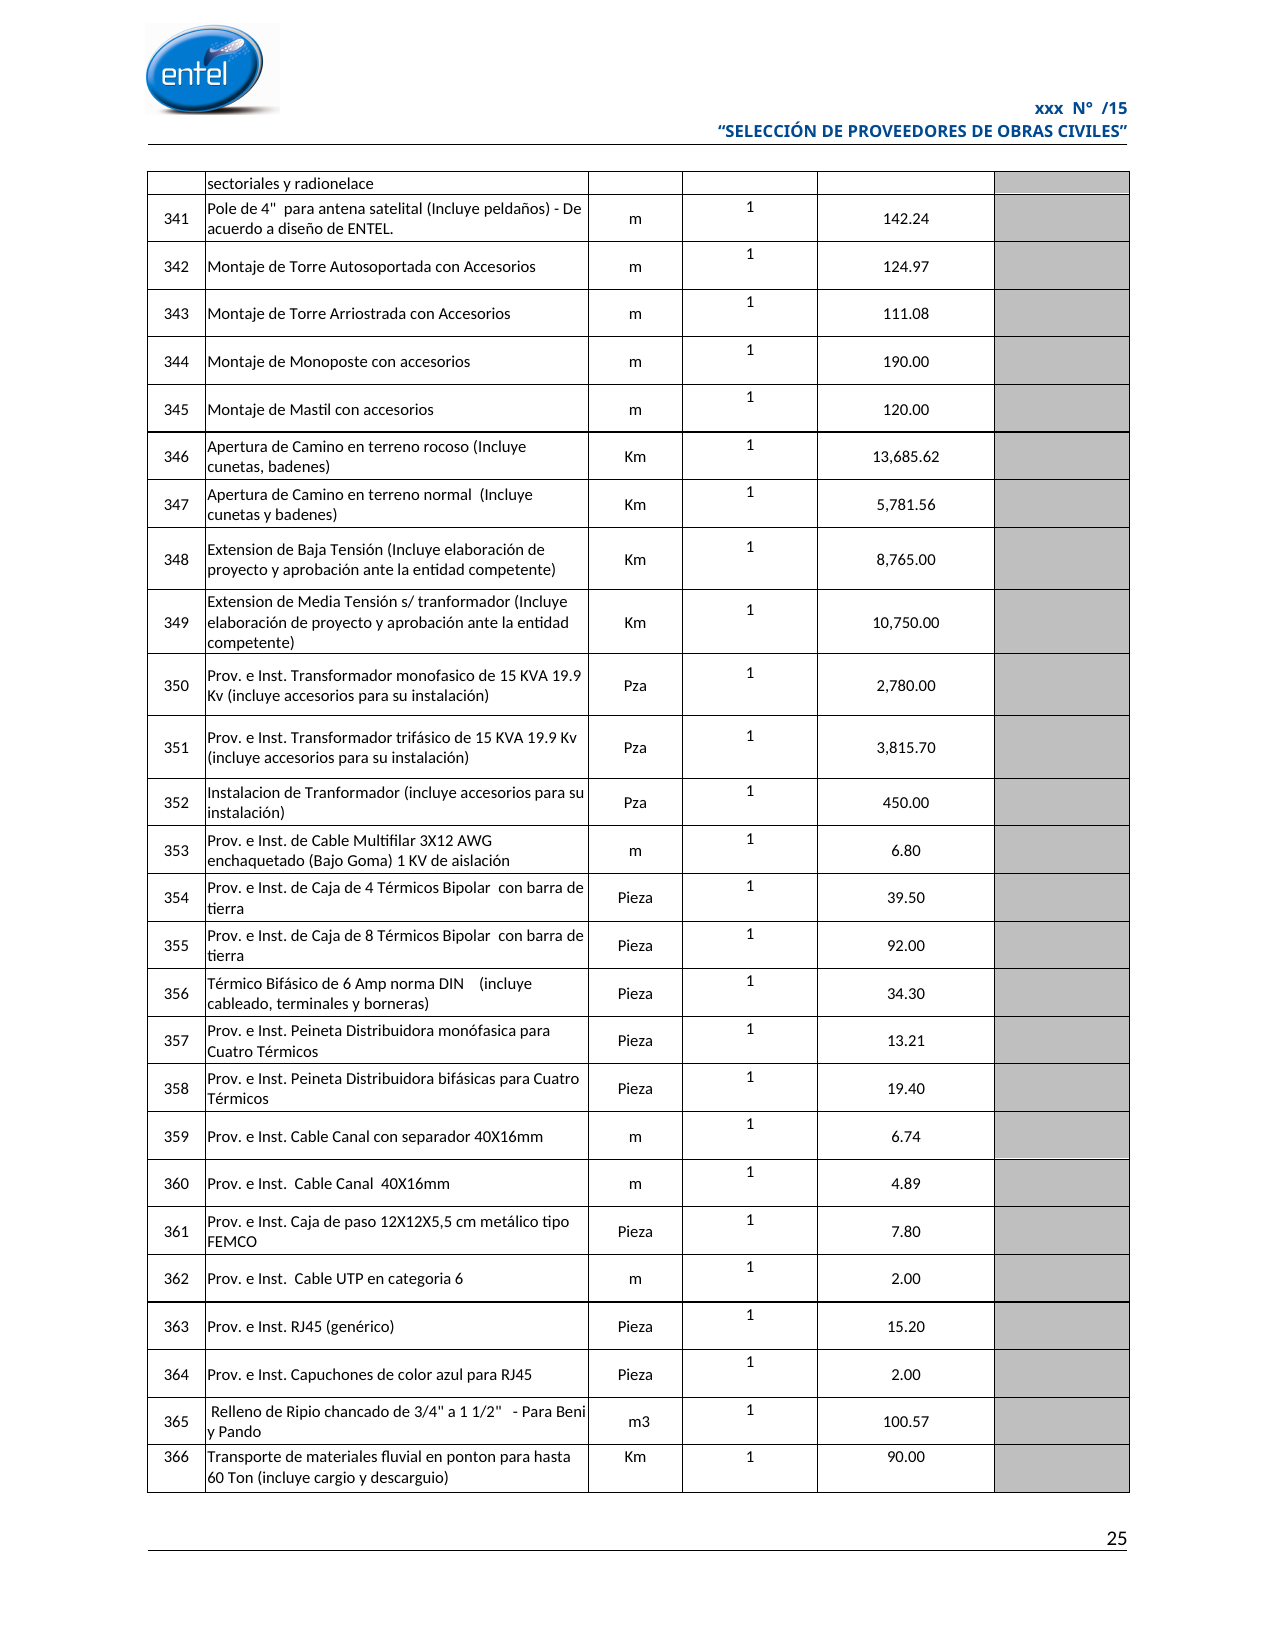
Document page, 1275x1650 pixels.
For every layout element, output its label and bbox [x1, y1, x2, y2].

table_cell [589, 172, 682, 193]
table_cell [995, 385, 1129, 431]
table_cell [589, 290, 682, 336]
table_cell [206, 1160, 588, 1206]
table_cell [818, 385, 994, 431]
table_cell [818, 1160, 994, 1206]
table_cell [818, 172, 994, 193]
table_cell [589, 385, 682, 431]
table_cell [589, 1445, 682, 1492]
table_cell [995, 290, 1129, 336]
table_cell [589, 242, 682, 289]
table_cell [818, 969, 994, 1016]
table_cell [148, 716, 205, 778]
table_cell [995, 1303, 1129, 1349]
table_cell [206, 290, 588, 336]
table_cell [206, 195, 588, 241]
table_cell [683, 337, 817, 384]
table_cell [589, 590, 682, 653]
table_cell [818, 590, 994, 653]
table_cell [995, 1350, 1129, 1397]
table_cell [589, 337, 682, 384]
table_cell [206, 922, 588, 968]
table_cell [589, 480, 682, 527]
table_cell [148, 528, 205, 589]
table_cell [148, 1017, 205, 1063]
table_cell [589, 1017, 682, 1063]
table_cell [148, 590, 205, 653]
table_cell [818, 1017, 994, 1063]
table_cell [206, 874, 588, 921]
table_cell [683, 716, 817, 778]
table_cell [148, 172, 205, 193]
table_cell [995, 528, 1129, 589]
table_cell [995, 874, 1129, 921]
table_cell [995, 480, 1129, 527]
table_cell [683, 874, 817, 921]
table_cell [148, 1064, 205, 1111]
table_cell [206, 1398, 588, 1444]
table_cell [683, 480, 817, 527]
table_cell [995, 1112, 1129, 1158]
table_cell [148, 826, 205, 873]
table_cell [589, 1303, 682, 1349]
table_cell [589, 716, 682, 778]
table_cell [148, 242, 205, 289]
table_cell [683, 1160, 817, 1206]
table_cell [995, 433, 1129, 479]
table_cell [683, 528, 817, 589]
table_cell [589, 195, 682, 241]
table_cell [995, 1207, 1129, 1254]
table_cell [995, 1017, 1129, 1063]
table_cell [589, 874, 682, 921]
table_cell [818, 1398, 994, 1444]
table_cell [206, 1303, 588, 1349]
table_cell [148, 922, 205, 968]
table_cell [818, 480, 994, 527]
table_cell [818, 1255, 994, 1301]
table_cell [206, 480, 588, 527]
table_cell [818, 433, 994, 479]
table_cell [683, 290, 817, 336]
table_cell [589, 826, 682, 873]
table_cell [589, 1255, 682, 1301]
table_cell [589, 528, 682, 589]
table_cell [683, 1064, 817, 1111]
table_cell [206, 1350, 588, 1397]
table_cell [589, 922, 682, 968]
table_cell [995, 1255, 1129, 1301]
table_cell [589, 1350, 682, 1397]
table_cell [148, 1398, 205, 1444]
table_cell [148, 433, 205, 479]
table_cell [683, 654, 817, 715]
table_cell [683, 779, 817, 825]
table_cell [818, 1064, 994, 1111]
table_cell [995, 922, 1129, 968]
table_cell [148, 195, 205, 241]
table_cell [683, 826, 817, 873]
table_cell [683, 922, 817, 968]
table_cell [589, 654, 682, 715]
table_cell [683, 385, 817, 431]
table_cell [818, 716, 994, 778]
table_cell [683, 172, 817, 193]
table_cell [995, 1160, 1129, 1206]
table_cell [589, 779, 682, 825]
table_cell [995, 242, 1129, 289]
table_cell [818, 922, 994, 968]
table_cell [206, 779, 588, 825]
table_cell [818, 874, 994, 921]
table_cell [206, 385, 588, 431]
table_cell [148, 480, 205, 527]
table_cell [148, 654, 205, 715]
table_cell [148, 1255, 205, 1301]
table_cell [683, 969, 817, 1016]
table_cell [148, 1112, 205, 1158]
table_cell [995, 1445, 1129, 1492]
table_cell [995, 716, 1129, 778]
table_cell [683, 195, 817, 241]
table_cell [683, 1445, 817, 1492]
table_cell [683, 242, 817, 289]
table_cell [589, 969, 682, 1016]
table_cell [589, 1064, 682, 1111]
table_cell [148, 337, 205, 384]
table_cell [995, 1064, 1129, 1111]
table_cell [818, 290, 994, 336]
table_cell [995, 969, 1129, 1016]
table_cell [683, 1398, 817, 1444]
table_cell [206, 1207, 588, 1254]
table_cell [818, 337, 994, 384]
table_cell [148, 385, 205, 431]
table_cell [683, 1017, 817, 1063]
picture [145, 23, 281, 115]
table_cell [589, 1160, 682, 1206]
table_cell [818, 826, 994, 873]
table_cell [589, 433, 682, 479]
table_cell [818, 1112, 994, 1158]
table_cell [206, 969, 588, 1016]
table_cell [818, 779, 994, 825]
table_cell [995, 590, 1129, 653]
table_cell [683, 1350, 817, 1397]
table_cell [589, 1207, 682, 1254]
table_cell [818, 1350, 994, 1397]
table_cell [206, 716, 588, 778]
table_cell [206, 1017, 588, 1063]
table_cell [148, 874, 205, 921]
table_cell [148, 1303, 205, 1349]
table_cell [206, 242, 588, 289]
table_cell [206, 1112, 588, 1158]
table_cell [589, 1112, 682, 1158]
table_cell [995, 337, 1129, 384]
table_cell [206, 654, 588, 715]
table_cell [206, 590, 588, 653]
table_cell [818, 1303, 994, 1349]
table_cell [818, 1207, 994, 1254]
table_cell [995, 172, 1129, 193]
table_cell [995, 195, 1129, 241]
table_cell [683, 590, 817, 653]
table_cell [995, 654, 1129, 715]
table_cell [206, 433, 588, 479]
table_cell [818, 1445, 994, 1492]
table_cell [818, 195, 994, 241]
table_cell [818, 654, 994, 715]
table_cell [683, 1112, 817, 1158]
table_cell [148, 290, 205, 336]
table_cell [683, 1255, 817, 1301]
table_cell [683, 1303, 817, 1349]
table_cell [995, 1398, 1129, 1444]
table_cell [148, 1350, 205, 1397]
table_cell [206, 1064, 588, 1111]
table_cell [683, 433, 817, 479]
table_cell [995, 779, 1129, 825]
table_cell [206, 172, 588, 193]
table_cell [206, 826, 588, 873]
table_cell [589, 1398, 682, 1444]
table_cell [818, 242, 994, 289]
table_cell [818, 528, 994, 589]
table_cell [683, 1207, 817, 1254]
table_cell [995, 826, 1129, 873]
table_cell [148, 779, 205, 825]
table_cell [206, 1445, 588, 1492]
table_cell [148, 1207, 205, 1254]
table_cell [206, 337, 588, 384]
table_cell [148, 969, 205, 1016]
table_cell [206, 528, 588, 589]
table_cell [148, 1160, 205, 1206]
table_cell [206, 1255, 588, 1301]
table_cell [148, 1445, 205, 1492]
